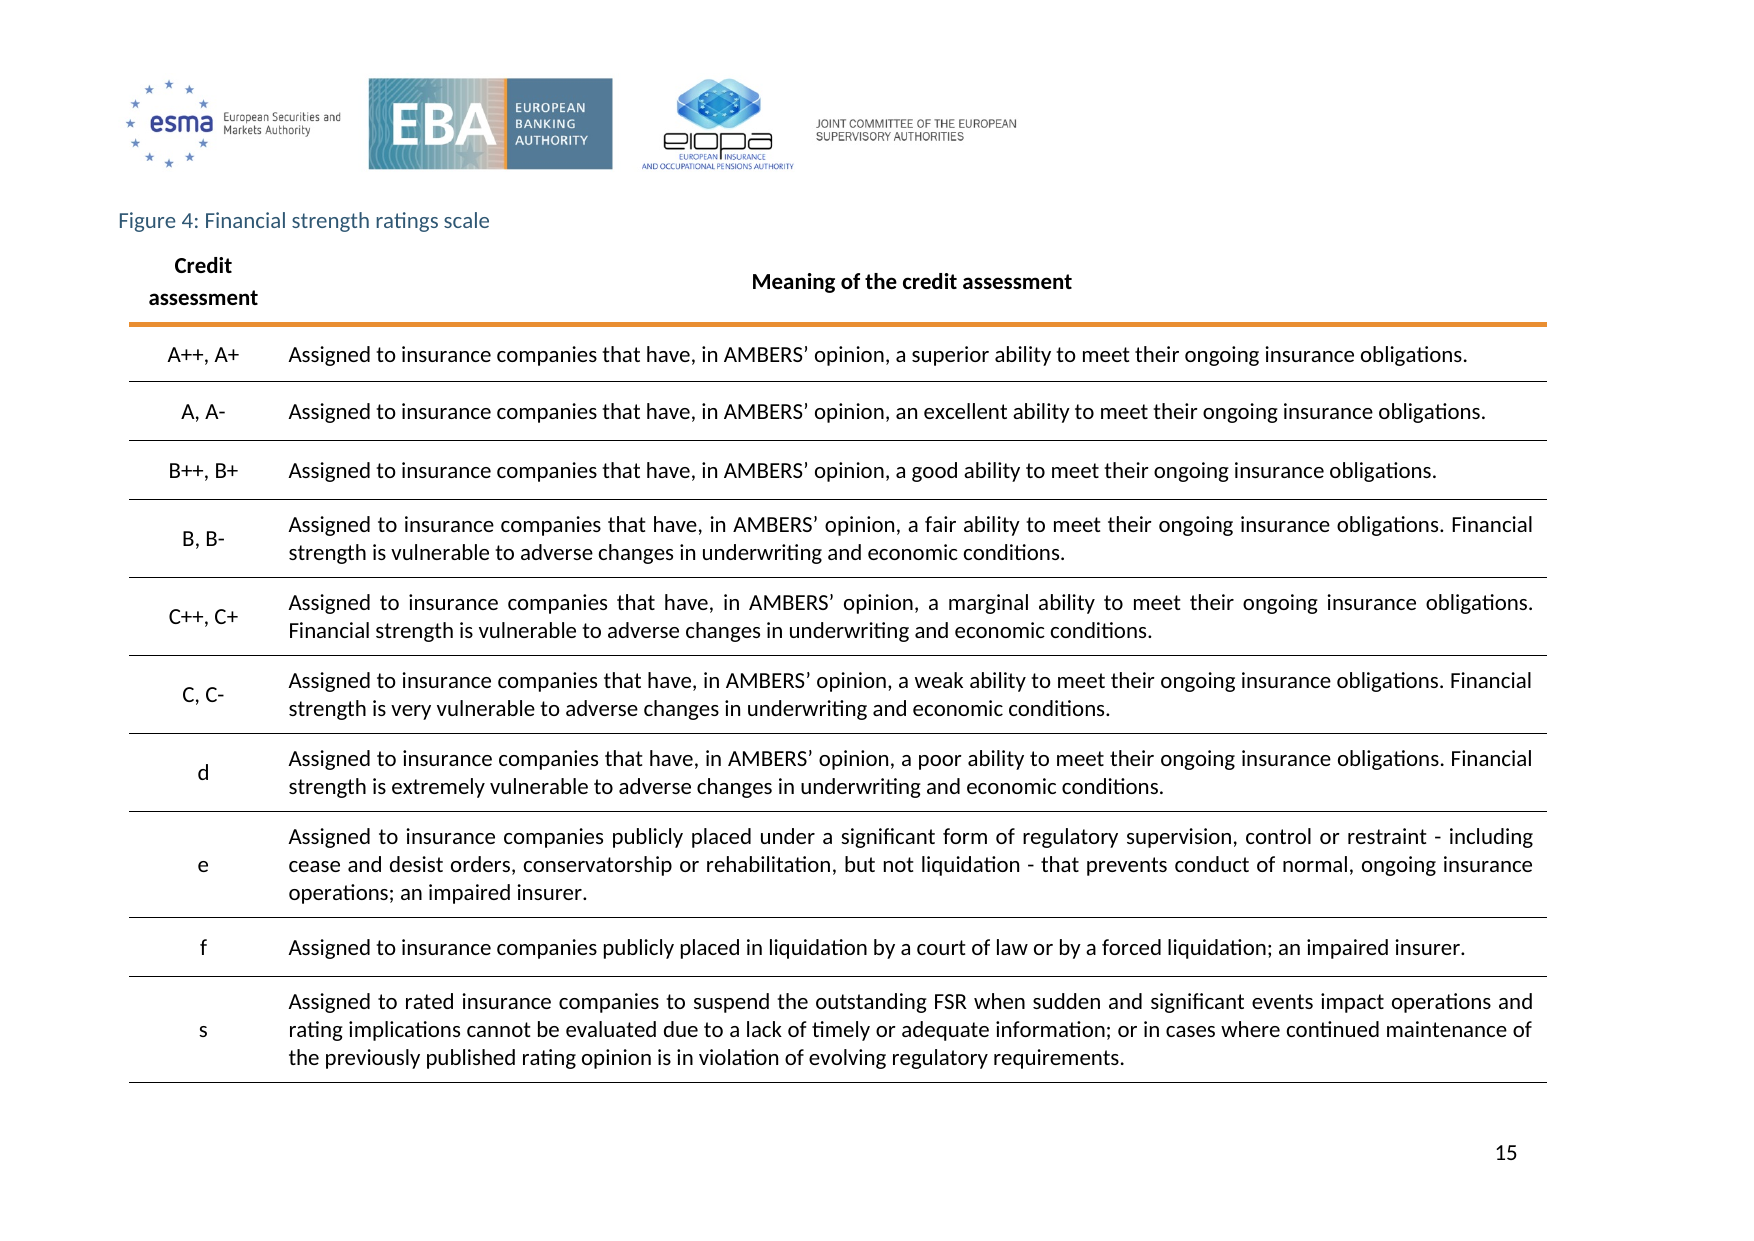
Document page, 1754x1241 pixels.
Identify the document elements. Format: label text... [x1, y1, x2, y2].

table_header Credit assessment [129, 239, 277, 322]
table_cell B, B- [129, 500, 277, 577]
table_cell C++, C+ [129, 578, 277, 655]
table_cell Assigned to insurance companies publicly placed in liquidation by a court of law or by a forced liquidation; an impaired insurer. [277, 918, 1547, 976]
table_cell Assigned to insurance companies that have, in AMBERS’ opinion, a weak ability to meet their ongoing insurance obligations. Financial strength is very vulnerable to adverse changes in underwriting and economic conditions. [277, 656, 1547, 733]
table_cell B++, B+ [129, 441, 277, 499]
table_cell f [129, 918, 277, 976]
table_cell Assigned to insurance companies that have, in AMBERS’ opinion, an excellent ability to meet their ongoing insurance obligations. [277, 382, 1547, 440]
table_cell Assigned to insurance companies that have, in AMBERS’ opinion, a superior ability to meet their ongoing insurance obligations. [277, 327, 1547, 381]
table_cell s [129, 977, 277, 1082]
title Figure 4: Financial strength ratings scale [118, 206, 1518, 234]
table_cell e [129, 812, 277, 917]
table_cell Assigned to insurance companies that have, in AMBERS’ opinion, a marginal ability to meet their ongoing insurance obligations. Financial strength is vulnerable to adverse changes in underwriting and economic conditions. [277, 578, 1547, 655]
table_cell Assigned to insurance companies that have, in AMBERS’ opinion, a fair ability to meet their ongoing insurance obligations. Financial strength is vulnerable to adverse changes in underwriting and economic conditions. [277, 500, 1547, 577]
table_header Meaning of the credit assessment [277, 239, 1547, 322]
table_cell Assigned to rated insurance companies to suspend the outstanding FSR when sudden and significant events impact operations and rating implications cannot be evaluated due to a lack of timely or adequate information; or in cases where continued maintenance of the previously published rating opinion is in violation of evolving regulatory requirements. [277, 977, 1547, 1082]
picture [118, 73, 1029, 174]
table_cell A, A- [129, 382, 277, 440]
table_cell A++, A+ [129, 327, 277, 381]
table_cell Assigned to insurance companies that have, in AMBERS’ opinion, a good ability to meet their ongoing insurance obligations. [277, 441, 1547, 499]
table_cell Assigned to insurance companies publicly placed under a significant form of regulatory supervision, control or restraint - including cease and desist orders, conservatorship or rehabilitation, but not liquidation - that prevents conduct of normal, ongoing insurance operations; an impaired insurer. [277, 812, 1547, 917]
table_cell d [129, 734, 277, 811]
table_cell C, C- [129, 656, 277, 733]
table_cell Assigned to insurance companies that have, in AMBERS’ opinion, a poor ability to meet their ongoing insurance obligations. Financial strength is extremely vulnerable to adverse changes in underwriting and economic conditions. [277, 734, 1547, 811]
